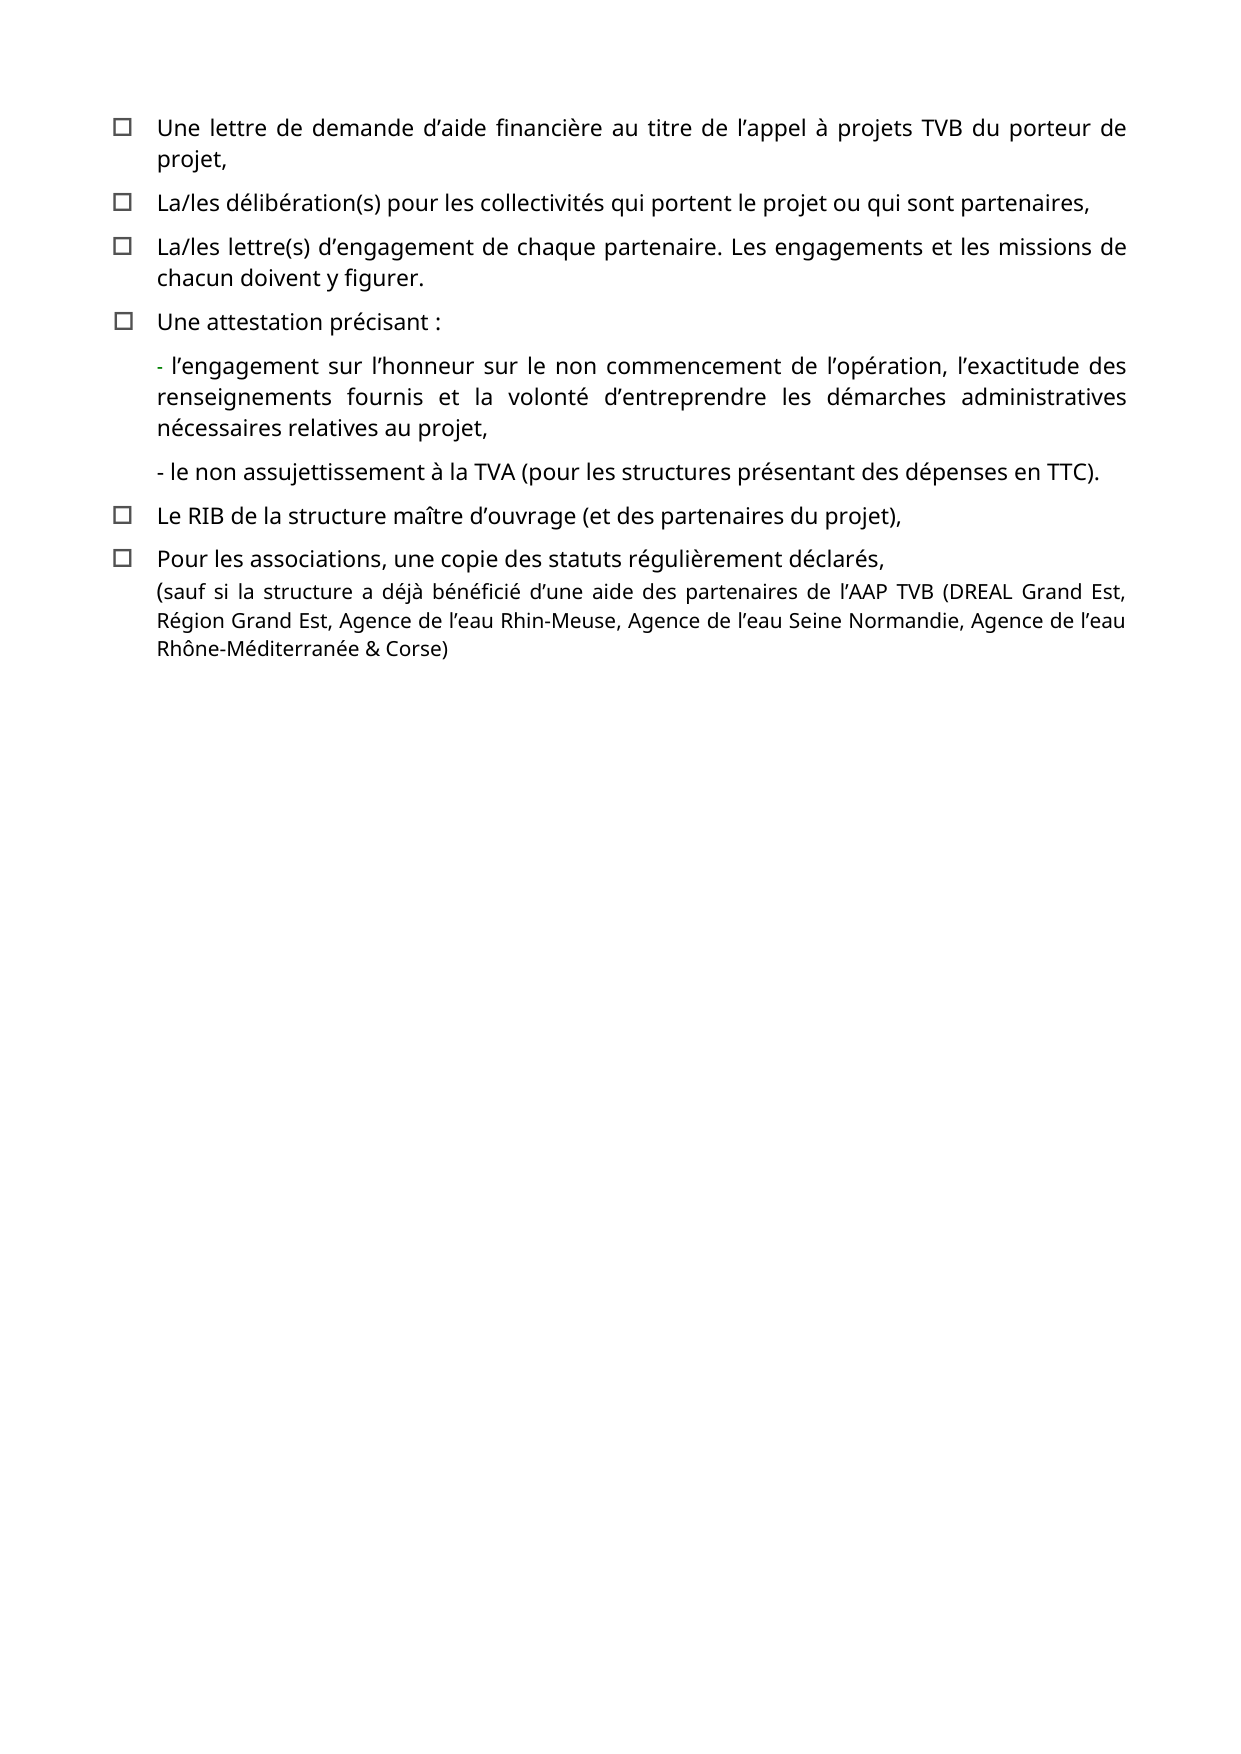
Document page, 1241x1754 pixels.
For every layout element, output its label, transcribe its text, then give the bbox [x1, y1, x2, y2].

list La/les délibération(s) pour les collectivités qui portent le projet ou qui sont partenaires, [111, 187, 1128, 218]
list Le RIB de la structure maître d’ouvrage (et des partenaires du projet), [111, 500, 1128, 531]
text - le non assujettissement à la TVA (pour les structures présentant des dépenses en TTC). [157, 456, 1128, 487]
list Une attestation précisant : [112, 306, 1128, 337]
list Pour les associations, une copie des statuts régulièrement déclarés, [111, 543, 1128, 575]
list La/les lettre(s) d’engagement de chaque partenaire. Les engagements et les missions de chacun doivent y figurer. [111, 231, 1128, 293]
text (sauf si la structure a déjà bénéficié d’une aide des partenaires de l’AAP TVB (DREAL Grand Est, Région Grand Est, Agence de l’eau Rhin-Meuse, Agence de l’eau Seine Normandie, Agence de l’eau Rhône-Méditerranée & Corse) [156, 575, 1128, 663]
text - l’engagement sur l’honneur sur le non commencement de l’opération, l’exactitude des renseignements fournis et la volonté d’entreprendre les démarches administratives nécessaires relatives au projet, [157, 350, 1128, 443]
list Une lettre de demande d’aide financière au titre de l’appel à projets TVB du porteur de projet, [111, 112, 1128, 175]
